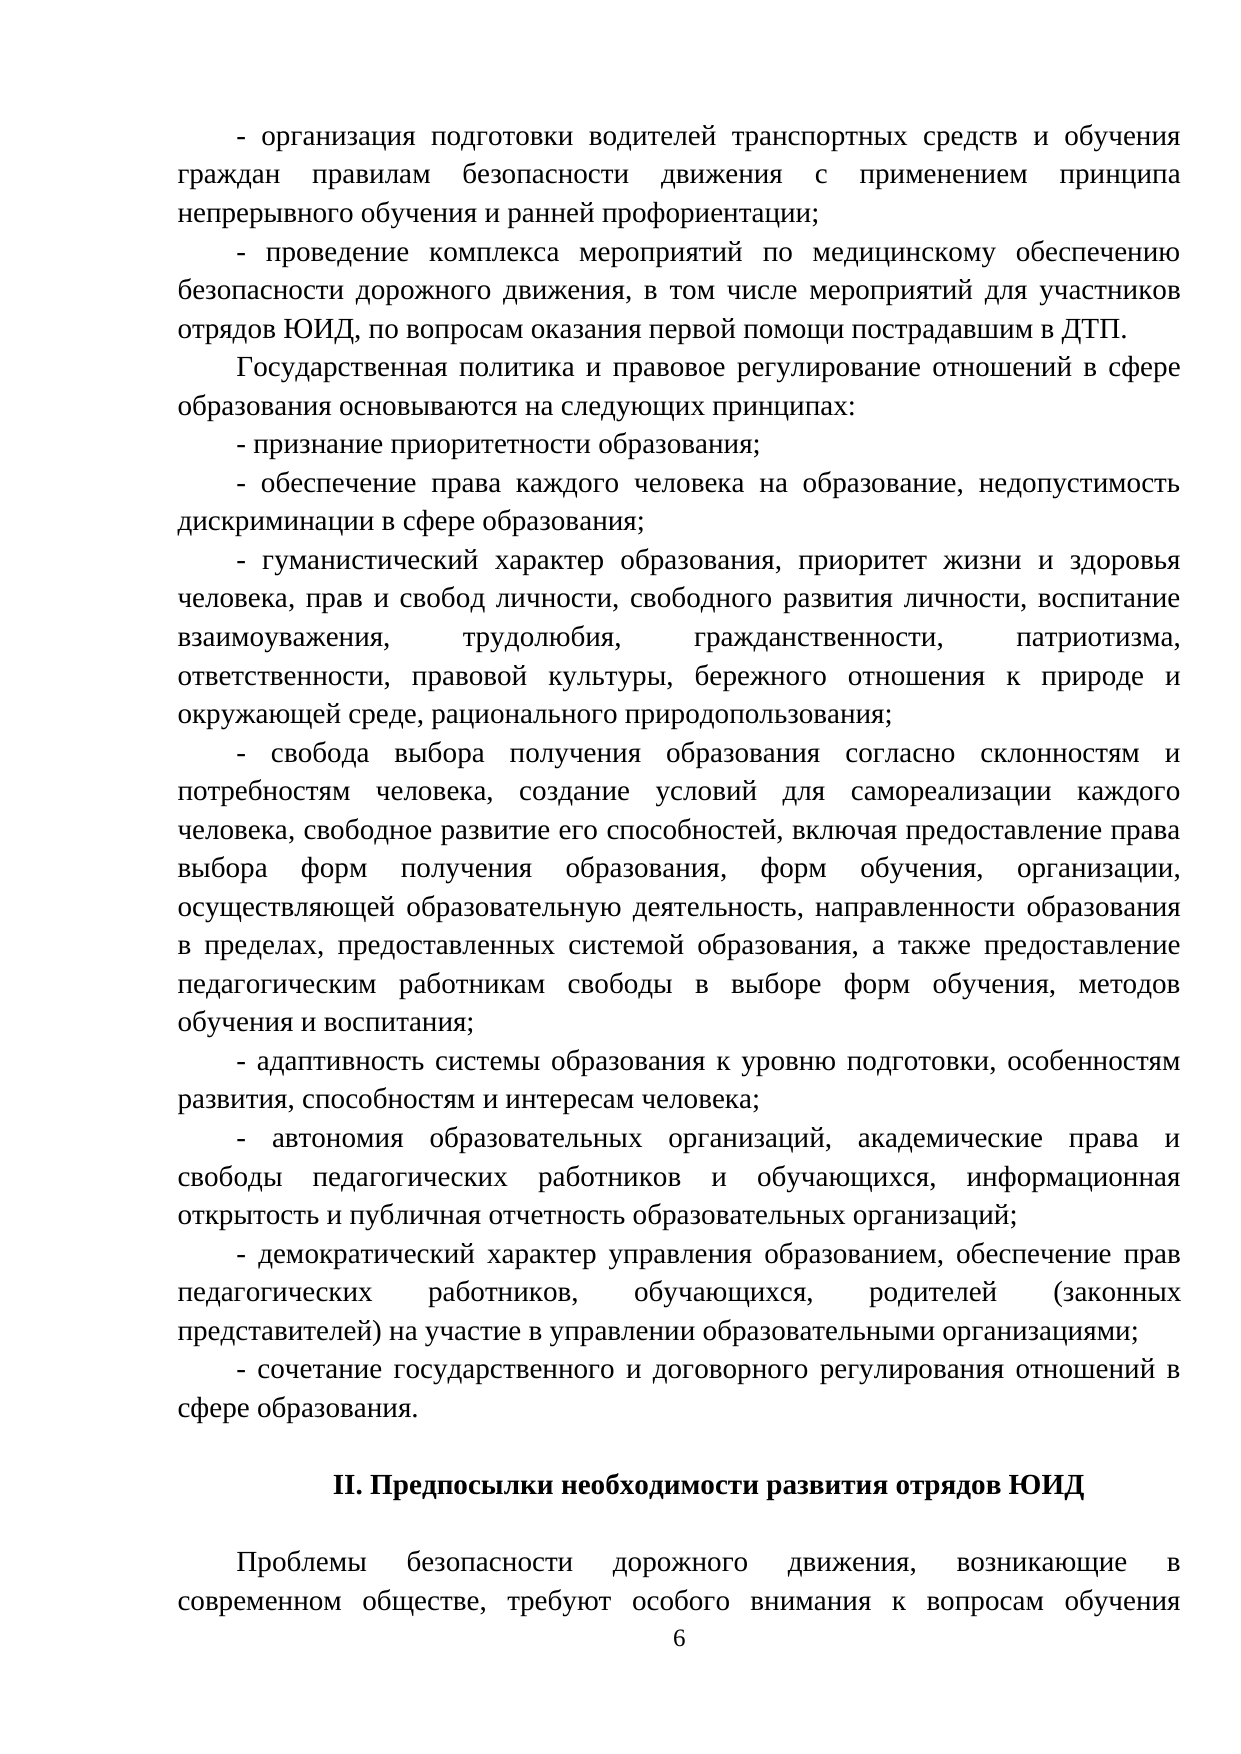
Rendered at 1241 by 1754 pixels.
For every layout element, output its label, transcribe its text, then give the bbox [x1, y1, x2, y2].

text - проведение комплекса мероприятий по медицинскому обеспечению безопасности дорожного движения, в том числе мероприятий для участников отрядов ЮИД, по вопросам оказания первой помощи пострадавшим в ДТП. [177, 234, 1181, 344]
text - свобода выбора получения образования согласно склонностям и потребностям человека, создание условий для самореализации каждого человека, свободное развитие его способностей, включая предоставление права выбора форм получения образования, форм обучения, организации, осуществляющей образовательную деятельность, направленности образования в пределах, предоставленных системой образования, а также предоставление педагогическим работникам свободы в выборе форм обучения, методов обучения и воспитания; [177, 735, 1181, 1038]
text - организация подготовки водителей транспортных средств и обучения граждан правилам безопасности движения с применением принципа непрерывного обучения и ранней профориентации; [177, 118, 1181, 229]
text - гуманистический характер образования, приоритет жизни и здоровья человека, прав и свобод личности, свободного развития личности, воспитание взаимоуважения, трудолюбия, гражданственности, патриотизма, ответственности, правовой культуры, бережного отношения к природе и окружающей среде, рационального природопользования; [177, 542, 1181, 730]
text - автономия образовательных организаций, академические права и свободы педагогических работников и обучающихся, информационная открытость и публичная отчетность образовательных организаций; [177, 1120, 1181, 1231]
text - обеспечение права каждого человека на образование, недопустимость дискриминации в сфере образования; [177, 465, 1181, 537]
list II. Предпосылки необходимости развития отрядов ЮИД [177, 1467, 1181, 1501]
text - признание приоритетности образования; [177, 426, 1181, 460]
text - демократический характер управления образованием, обеспечение прав педагогических работников, обучающихся, родителей (законных представителей) на участие в управлении образовательными организациями; [177, 1236, 1181, 1346]
text Государственная политика и правовое регулирование отношений в сфере образования основываются на следующих принципах: [177, 349, 1181, 421]
text - адаптивность системы образования к уровню подготовки, особенностям развития, способностям и интересам человека; [177, 1043, 1181, 1115]
text - сочетание государственного и договорного регулирования отношений в сфере образования. [177, 1351, 1181, 1423]
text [177, 1544, 1181, 1616]
